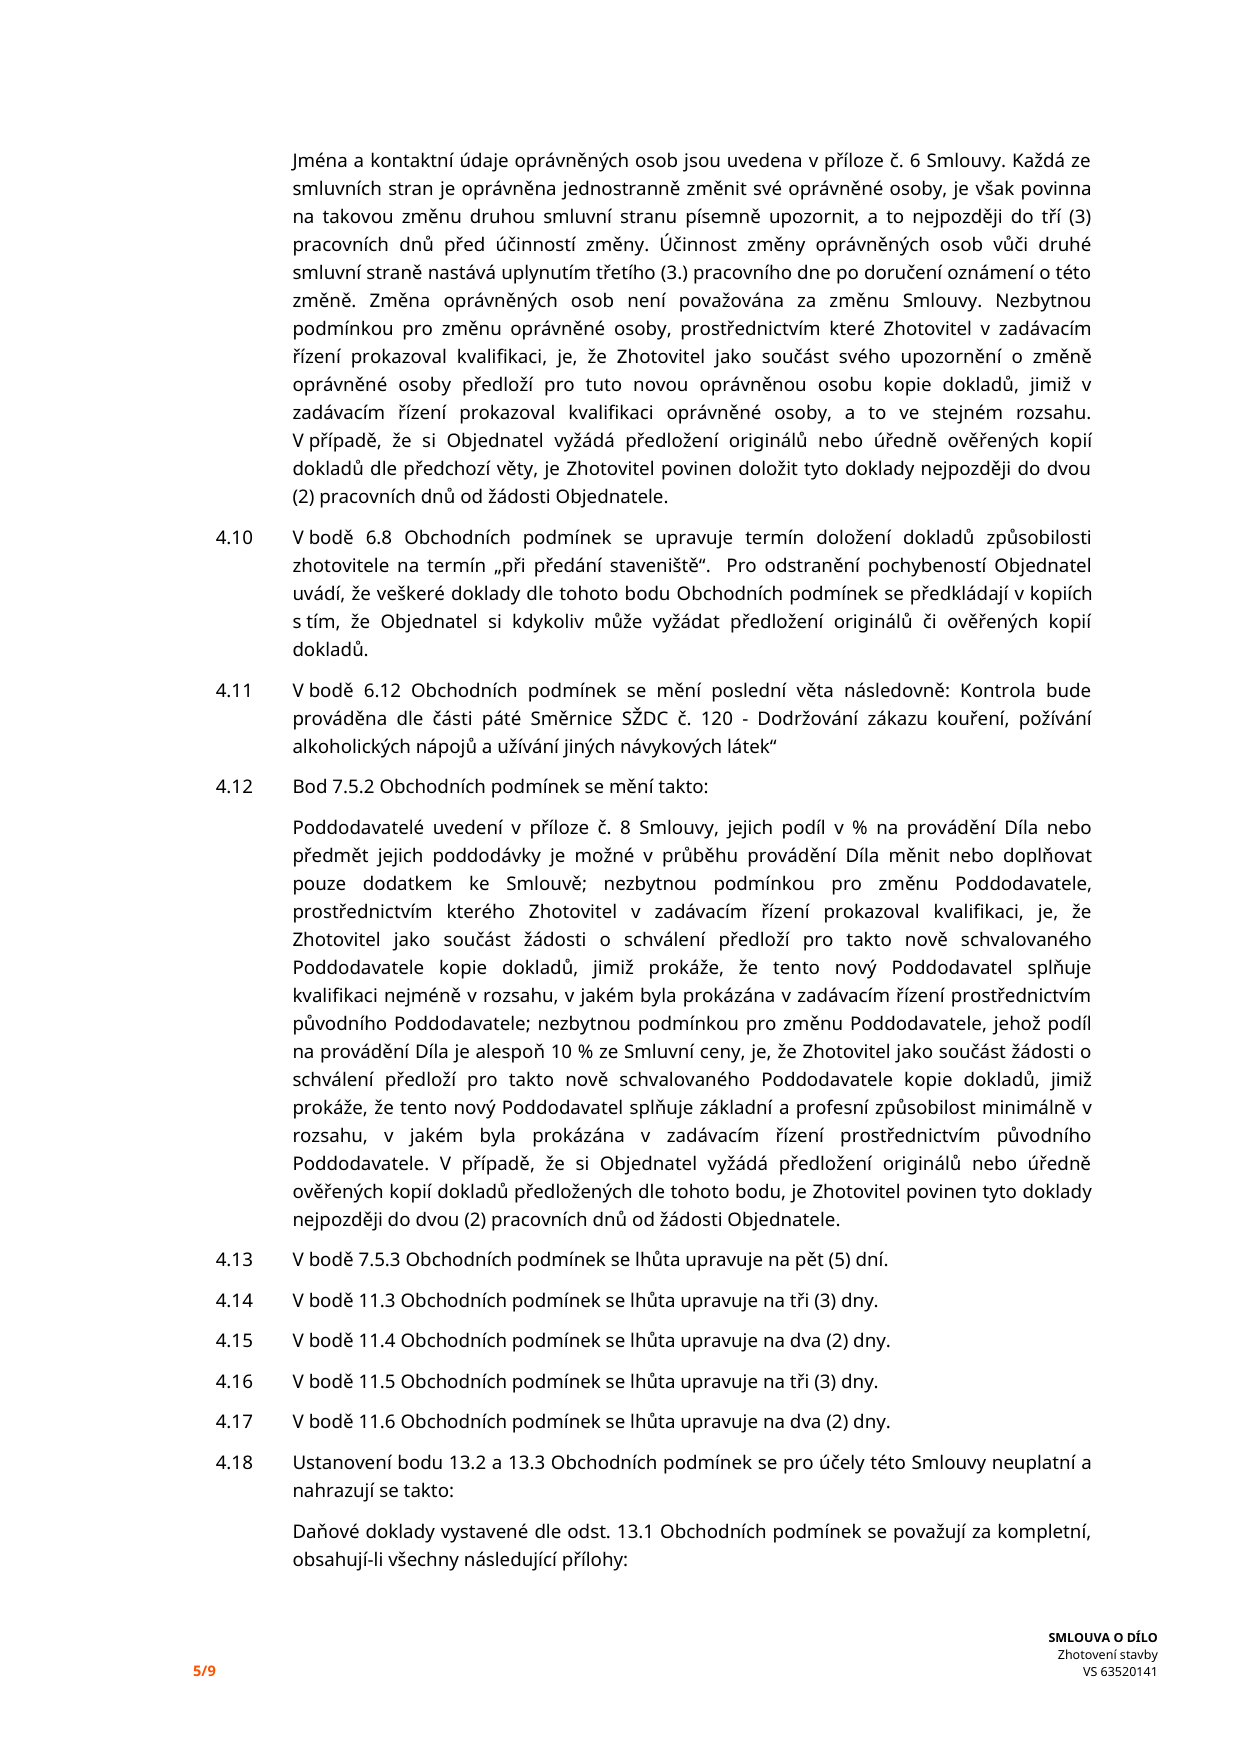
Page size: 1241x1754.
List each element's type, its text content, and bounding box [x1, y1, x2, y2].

text V bodě 6.12 Obchodních podmínek se mění poslední věta následovně: Kontrola bude prováděna dle části páté Směrnice SŽDC č. 120 - Dodržování zákazu kouření, požívání alkoholických nápojů a užívání jiných návykových látek“ [216, 677, 1093, 758]
text Jména a kontaktní údaje oprávněných osob jsou uvedena v příloze č. 6 Smlouvy. Každá ze smluvních stran je oprávněna jednostranně změnit své oprávněné osoby, je však povinna na takovou změnu druhou smluvní stranu písemně upozornit, a to nejpozději do tří (3) pracovních dnů před účinností změny. Účinnost změny oprávněných osob vůči druhé smluvní straně nastává uplynutím třetího (3.) pracovního dne po doručení oznámení o této změně. Změna oprávněných osob není považována za změnu Smlouvy. Nezbytnou podmínkou pro změnu oprávněné osoby, prostřednictvím které Zhotovitel v zadávacím řízení prokazoval kvalifikaci, je, že Zhotovitel jako součást svého upozornění o změně oprávněné osoby předloží pro tuto novou oprávněnou osobu kopie dokladů, jimiž v zadávacím řízení prokazoval kvalifikaci oprávněné osoby, a to ve stejném rozsahu. V případě, že si Objednatel vyžádá předložení originálů nebo úředně ověřených kopií dokladů dle předchozí věty, je Zhotovitel povinen doložit tyto doklady nejpozději do dvou (2) pracovních dnů od žádosti Objednatele. [292, 147, 1093, 509]
text V bodě 11.3 Obchodních podmínek se lhůta upravuje na tři (3) dny. [216, 1287, 1093, 1313]
text V bodě 11.6 Obchodních podmínek se lhůta upravuje na dva (2) dny. [216, 1409, 1093, 1434]
text V bodě 11.5 Obchodních podmínek se lhůta upravuje na tři (3) dny. [216, 1368, 1093, 1394]
text V bodě 6.8 Obchodních podmínek se upravuje termín doložení dokladů způsobilosti zhotovitele na termín „při předání staveniště“. Pro odstranění pochybeností Objednatel uvádí, že veškeré doklady dle tohoto bodu Obchodních podmínek se předkládají v kopiích s tím, že Objednatel si kdykoliv může vyžádat předložení originálů či ověřených kopií dokladů. [216, 524, 1093, 662]
text Daňové doklady vystavené dle odst. 13.1 Obchodních podmínek se považují za kompletní, obsahují-li všechny následující přílohy: [292, 1518, 1093, 1571]
list Ustanovení bodu 13.2 a 13.3 Obchodních podmínek se pro účely této Smlouvy neuplatní a nahrazují se takto: [216, 1449, 1093, 1503]
text Poddodavatelé uvedení v příloze č. 8 Smlouvy, jejich podíl v % na provádění Díla nebo předmět jejich poddodávky je možné v průběhu provádění Díla měnit nebo doplňovat pouze dodatkem ke Smlouvě; nezbytnou podmínkou pro změnu Poddodavatele, prostřednictvím kterého Zhotovitel v zadávacím řízení prokazoval kvalifikaci, je, že Zhotovitel jako součást žádosti o schválení předloží pro takto nově schvalovaného Poddodavatele kopie dokladů, jimiž prokáže, že tento nový Poddodavatel splňuje kvalifikaci nejméně v rozsahu, v jakém byla prokázána v zadávacím řízení prostřednictvím původního Poddodavatele; nezbytnou podmínkou pro změnu Poddodavatele, jehož podíl na provádění Díla je alespoň 10 % ze Smluvní ceny, je, že Zhotovitel jako součást žádosti o schválení předloží pro takto nově schvalovaného Poddodavatele kopie dokladů, jimiž prokáže, že tento nový Poddodavatel splňuje základní a profesní způsobilost minimálně v rozsahu, v jakém byla prokázána v zadávacím řízení prostřednictvím původního Poddodavatele. V případě, že si Objednatel vyžádá předložení originálů nebo úředně ověřených kopií dokladů předložených dle tohoto bodu, je Zhotovitel povinen tyto doklady nejpozději do dvou (2) pracovních dnů od žádosti Objednatele. [292, 814, 1093, 1232]
text V bodě 11.4 Obchodních podmínek se lhůta upravuje na dva (2) dny. [216, 1328, 1093, 1353]
text Bod 7.5.2 Obchodních podmínek se mění takto: [216, 773, 1093, 799]
text V bodě 7.5.3 Obchodních podmínek se lhůta upravuje na pět (5) dní. [216, 1247, 1093, 1272]
